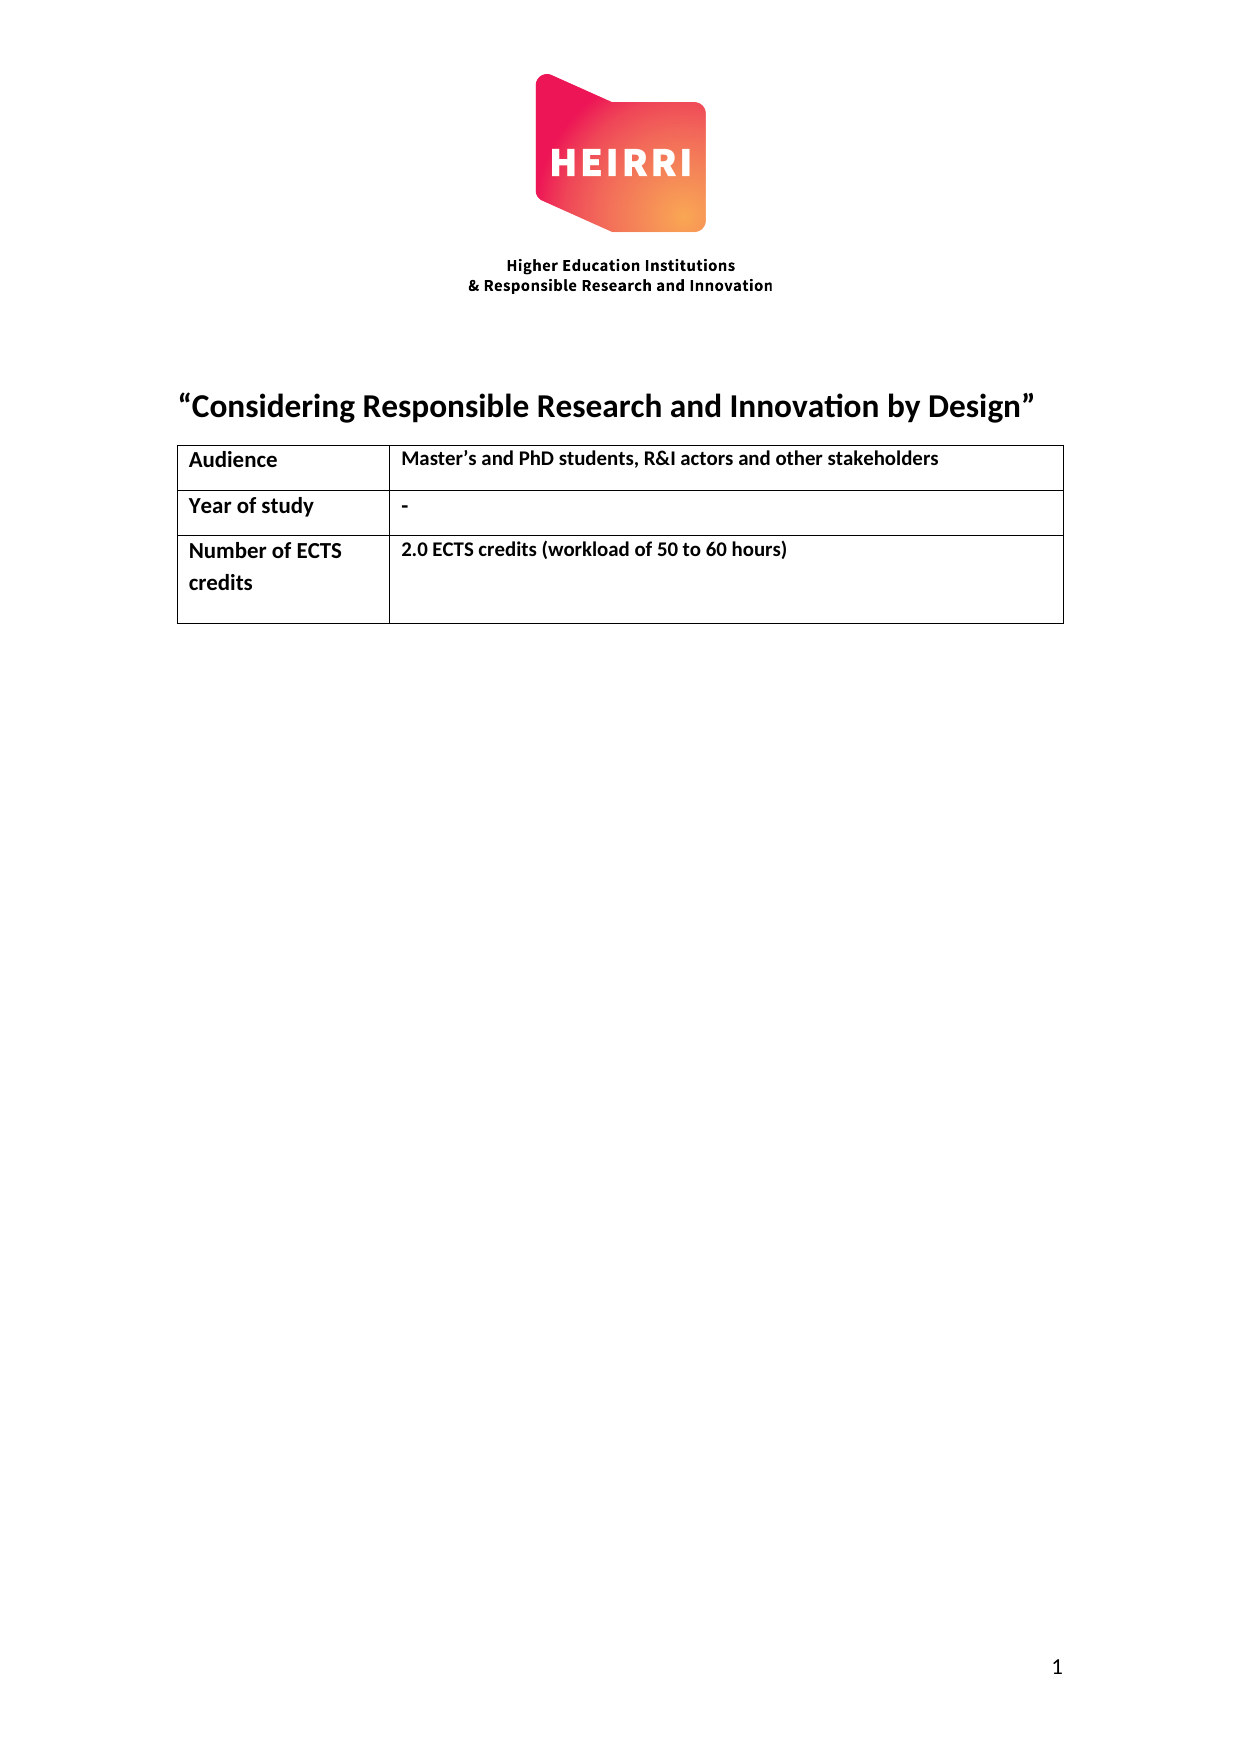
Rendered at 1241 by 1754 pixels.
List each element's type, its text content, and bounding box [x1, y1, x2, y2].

table_cell Number of ECTS credits [178, 536, 389, 622]
picture [468, 74, 772, 294]
table_cell - [390, 491, 1063, 535]
table_cell 2.0 ECTS credits (workload of 50 to 60 hours) [390, 536, 1063, 622]
table_header Master’s and PhD students, R&I actors and other stakeholders [390, 446, 1063, 490]
table_header Audience [178, 446, 389, 490]
text “Considering Responsible Research and Innovation by Design” [177, 385, 1063, 426]
table_cell Year of study [178, 491, 389, 535]
